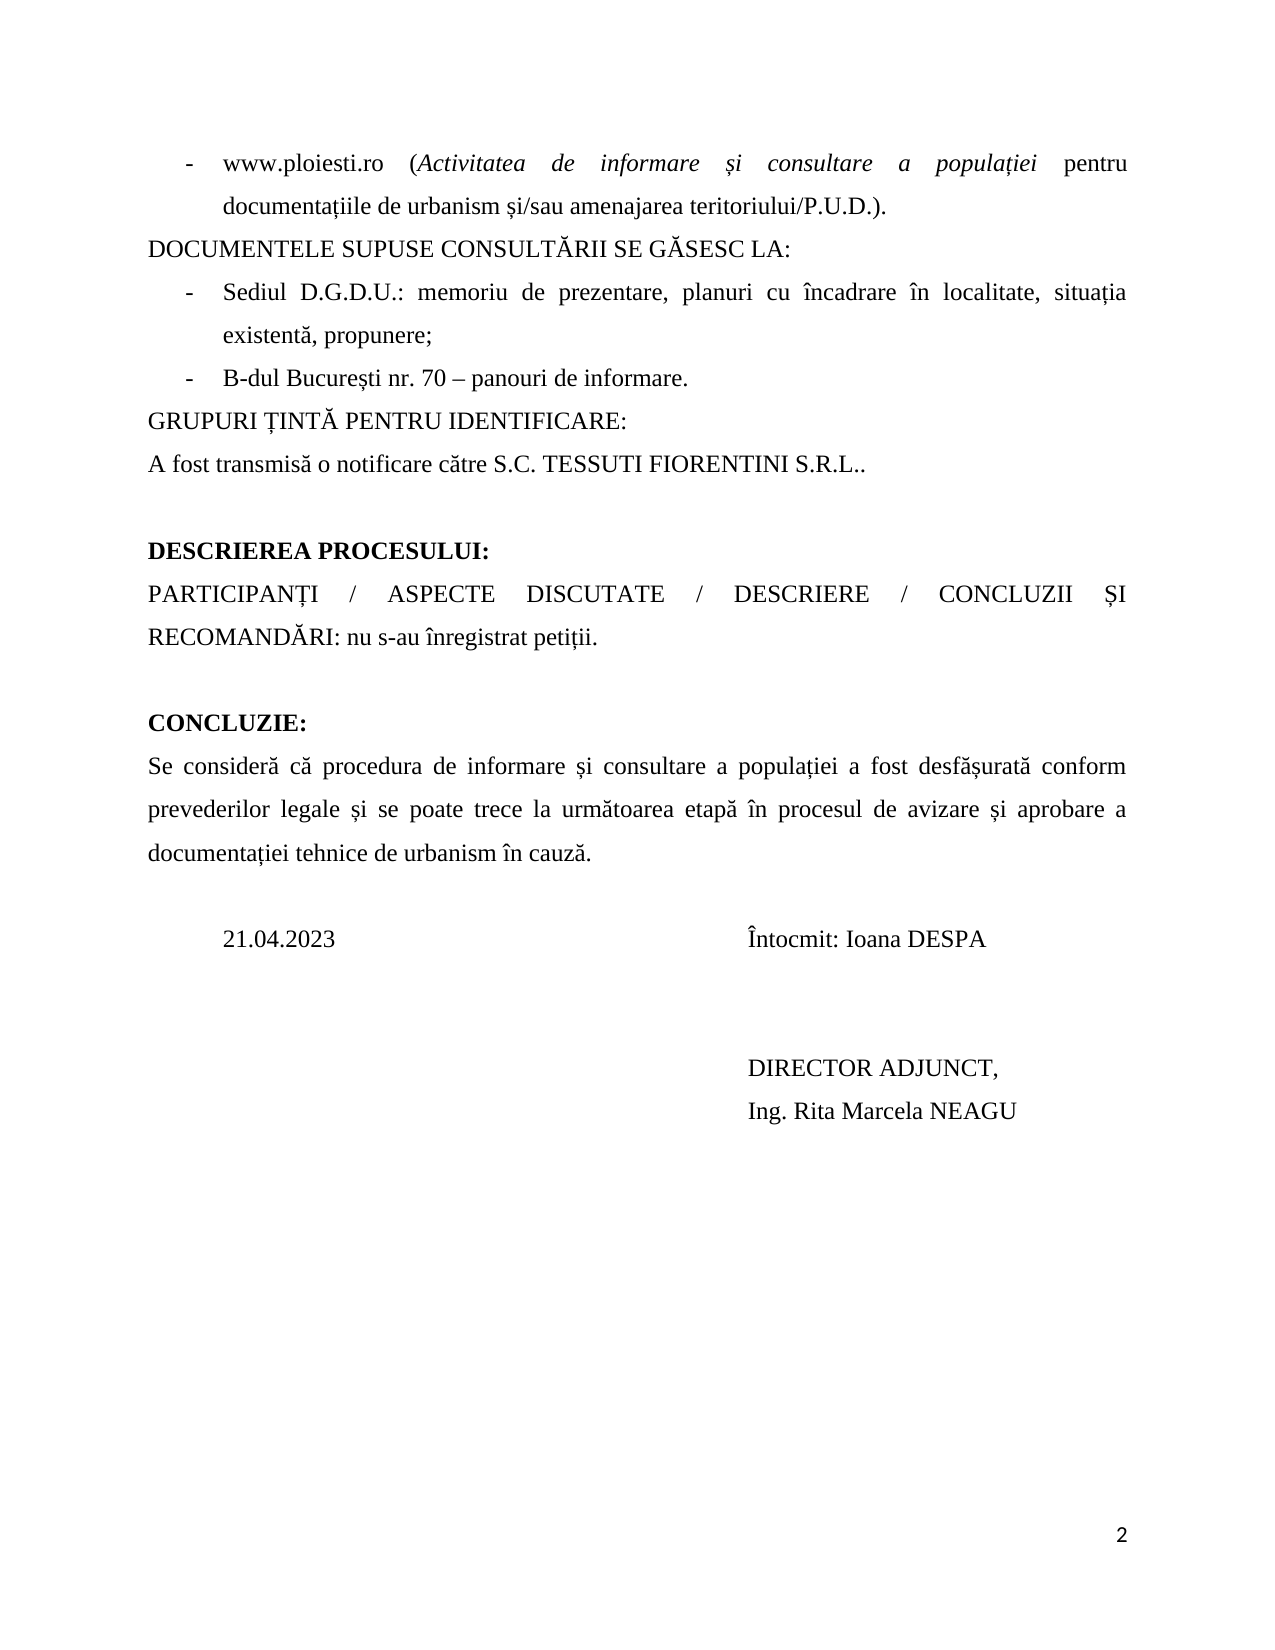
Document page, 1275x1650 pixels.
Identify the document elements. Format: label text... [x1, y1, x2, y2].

text DIRECTOR ADJUNCT, [673, 1053, 1127, 1082]
text GRUPURI ȚINTĂ PENTRU IDENTIFICARE: [148, 406, 1127, 435]
list B-dul București nr. 70 – panouri de informare. [185, 363, 1127, 392]
list Sediul D.G.D.U.: memoriu de prezentare, planuri cu încadrare în localitate, situația existentă, propunere; [185, 277, 1127, 349]
text Se consideră că procedura de informare și consultare a populației a fost desfășurată conform prevederilor legale și se poate trece la următoarea etapă în procesul de avizare și aprobare a documentației tehnice de urbanism în cauză. [148, 751, 1127, 866]
text Ing. Rita Marcela NEAGU [673, 1096, 1127, 1125]
text DOCUMENTELE SUPUSE CONSULTĂRII SE GĂSESC LA: [148, 234, 1127, 263]
text PARTICIPANȚI / ASPECTE DISCUTATE / DESCRIERE / CONCLUZII ȘI RECOMANDĂRI: nu s-au înregistrat petiții. [148, 579, 1127, 651]
text CONCLUZIE: [148, 708, 1127, 737]
text 21.04.2023 Întocmit: Ioana DESPA [148, 924, 1127, 953]
list www.ploiesti.ro (Activitatea de informare și consultare a populației pentru documentațiile de urbanism și/sau amenajarea teritoriului/P.U.D.). [185, 148, 1127, 219]
text A fost transmisă o notificare către S.C. TESSUTI FIORENTINI S.R.L.. [148, 449, 1127, 478]
text DESCRIEREA PROCESULUI: [148, 536, 1127, 564]
